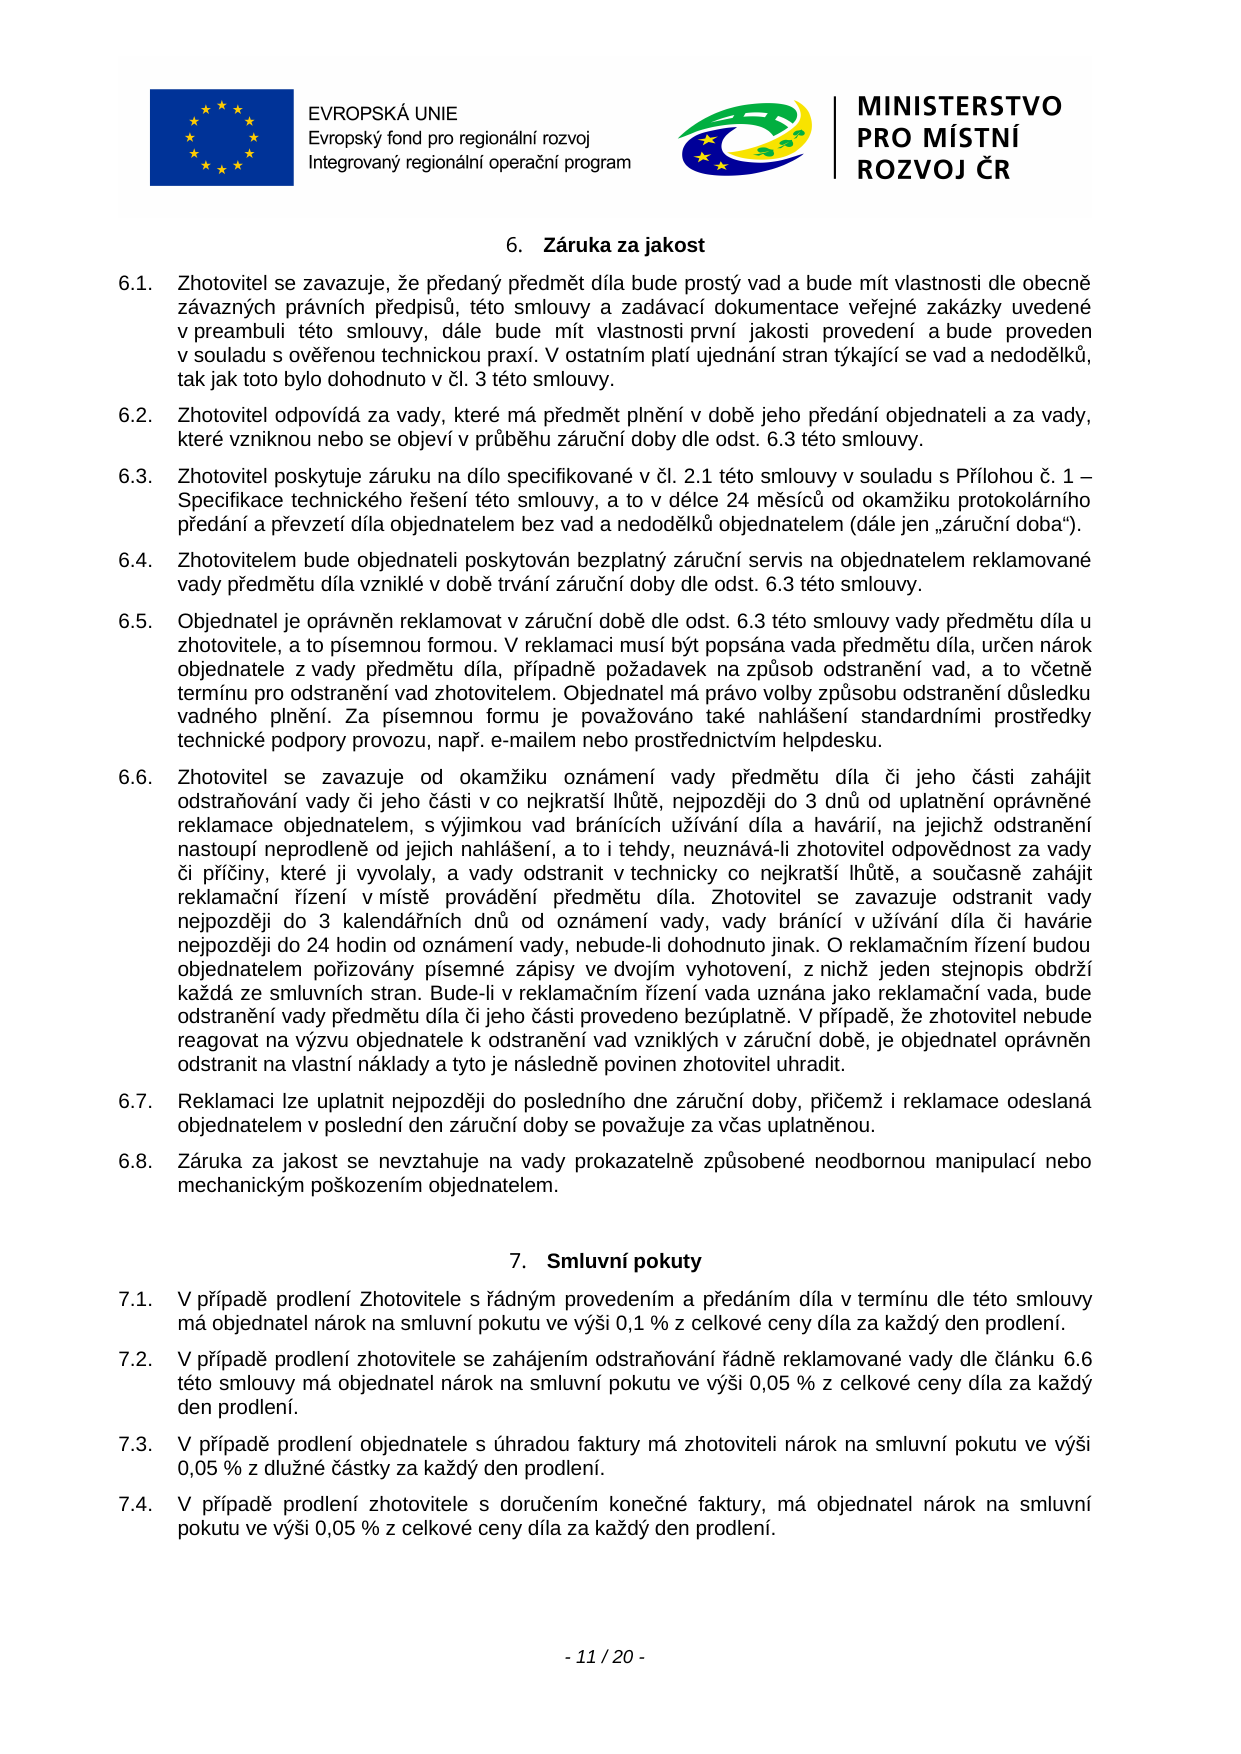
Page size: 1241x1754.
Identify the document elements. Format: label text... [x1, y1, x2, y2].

title Záruka za jakost [118, 230, 1092, 258]
title Reklamaci lze uplatnit nejpozději do posledního dne záruční doby, přičemž i reklamace odeslaná objednatelem v poslední den záruční doby se považuje za včas uplatněnou. [118, 1089, 1092, 1137]
picture [118, 56, 1093, 218]
title Smluvní pokuty [118, 1246, 1092, 1274]
title V případě prodlení zhotovitele se zahájením odstraňování řádně reklamované vady dle článku 6.6 této smlouvy má objednatel nárok na smluvní pokutu ve výši 0,05 % z celkové ceny díla za každý den prodlení. [118, 1347, 1092, 1419]
title Zhotovitel poskytuje záruku na dílo specifikované v čl. 2.1 této smlouvy v souladu s Přílohou č. 1 – Specifikace technického řešení této smlouvy, a to v délce 24 měsíců od okamžiku protokolárního předání a převzetí díla objednatelem bez vad a nedodělků objednatelem (dále jen „záruční doba“). [118, 464, 1092, 536]
title Zhotovitel se zavazuje, že předaný předmět díla bude prostý vad a bude mít vlastnosti dle obecně závazných právních předpisů, této smlouvy a zadávací dokumentace veřejné zakázky uvedené v preambuli této smlouvy, dále bude mít vlastnosti první jakosti provedení a bude proveden v souladu s ověřenou technickou praxí. V ostatním platí ujednání stran týkající se vad a nedodělků, tak jak toto bylo dohodnuto v čl. 3 této smlouvy. [118, 271, 1092, 391]
title Objednatel je oprávněn reklamovat v záruční době dle odst. 6.3 této smlouvy vady předmětu díla u zhotovitele, a to písemnou formou. V reklamaci musí být popsána vada předmětu díla, určen nárok objednatele z vady předmětu díla, případně požadavek na způsob odstranění vad, a to včetně termínu pro odstranění vad zhotovitelem. Objednatel má právo volby způsobu odstranění důsledku vadného plnění. Za písemnou formu je považováno také nahlášení standardními prostředky technické podpory provozu, např. e-mailem nebo prostřednictvím helpdesku. [118, 608, 1092, 752]
title V případě prodlení zhotovitele s doručením konečné faktury, má objednatel nárok na smluvní pokutu ve výši 0,05 % z celkové ceny díla za každý den prodlení. [118, 1492, 1092, 1540]
title Zhotovitel odpovídá za vady, které má předmět plnění v době jeho předání objednateli a za vady, které vzniknou nebo se objeví v průběhu záruční doby dle odst. 6.3 této smlouvy. [118, 403, 1092, 451]
title Zhotovitel se zavazuje od okamžiku oznámení vady předmětu díla či jeho části zahájit odstraňování vady či jeho části v co nejkratší lhůtě, nejpozději do 3 dnů od uplatnění oprávněné reklamace objednatelem, s výjimkou vad bránících užívání díla a havárií, na jejichž odstranění nastoupí neprodleně od jejich nahlášení, a to i tehdy, neuznává-li zhotovitel odpovědnost za vady či příčiny, které ji vyvolaly, a vady odstranit v technicky co nejkratší lhůtě, a současně zahájit reklamační řízení v místě provádění předmětu díla. Zhotovitel se zavazuje odstranit vady nejpozději do 3 kalendářních dnů od oznámení vady, vady bránící v užívání díla či havárie nejpozději do 24 hodin od oznámení vady, nebude-li dohodnuto jinak. O reklamačním řízení budou objednatelem pořizovány písemné zápisy ve dvojím vyhotovení, z nichž jeden stejnopis obdrží každá ze smluvních stran. Bude-li v reklamačním řízení vada uznána jako reklamační vada, bude odstranění vady předmětu díla či jeho části provedeno bezúplatně. V případě, že zhotovitel nebude reagovat na výzvu objednatele k odstranění vad vzniklých v záruční době, je objednatel oprávněn odstranit na vlastní náklady a tyto je následně povinen zhotovitel uhradit. [118, 765, 1092, 1076]
title Zhotovitelem bude objednateli poskytován bezplatný záruční servis na objednatelem reklamované vady předmětu díla vzniklé v době trvání záruční doby dle odst. 6.3 této smlouvy. [118, 548, 1092, 596]
title Záruka za jakost se nevztahuje na vady prokazatelně způsobené neodbornou manipulací nebo mechanickým poškozením objednatelem. [118, 1149, 1092, 1197]
title V případě prodlení Zhotovitele s řádným provedením a předáním díla v termínu dle této smlouvy má objednatel nárok na smluvní pokutu ve výši 0,1 % z celkové ceny díla za každý den prodlení. [118, 1287, 1092, 1335]
title V případě prodlení objednatele s úhradou faktury má zhotoviteli nárok na smluvní pokutu ve výši 0,05 % z dlužné částky za každý den prodlení. [118, 1432, 1092, 1479]
